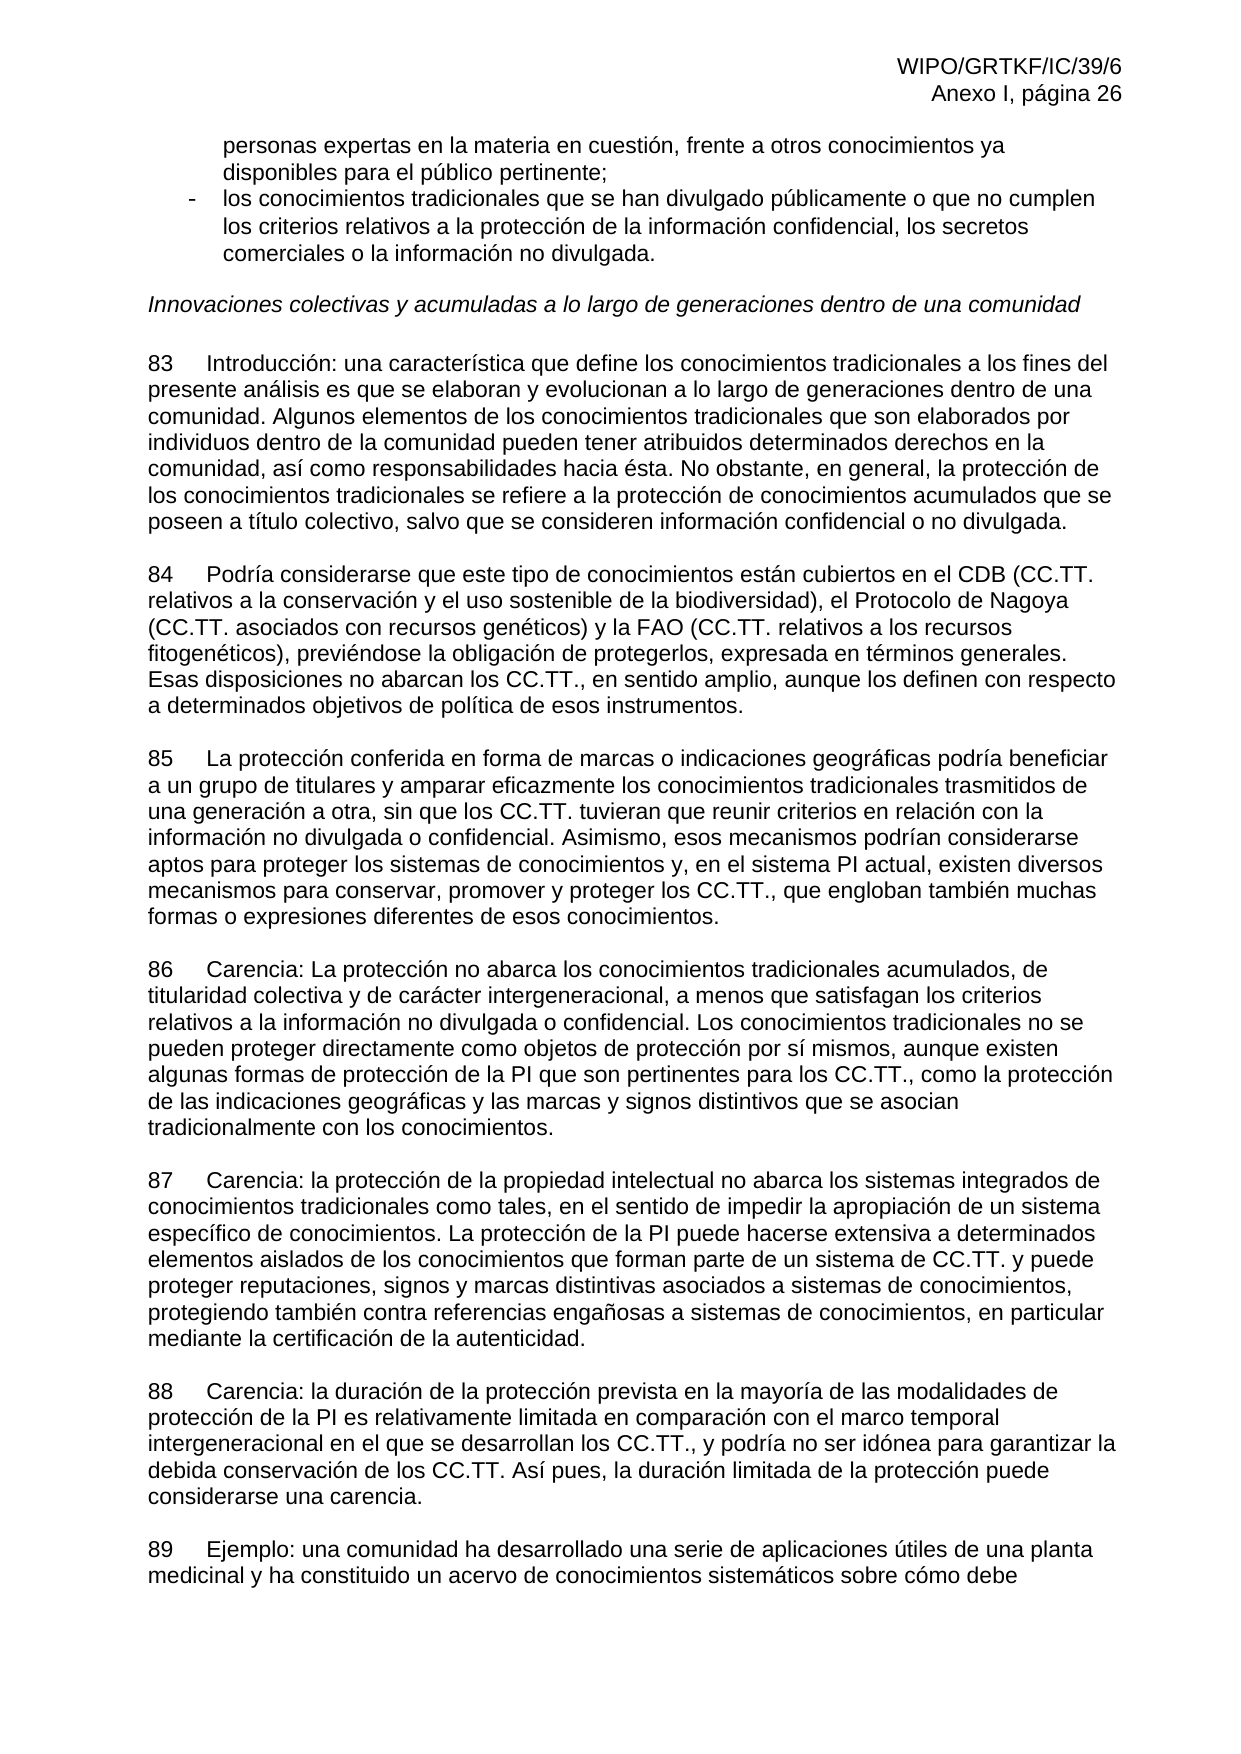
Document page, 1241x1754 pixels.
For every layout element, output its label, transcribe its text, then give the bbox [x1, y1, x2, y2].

text Carencia: la duración de la protección prevista en la mayoría de las modalidades de protección de la PI es relativamente limitada en comparación con el marco temporal intergeneracional en el que se desarrollan los CC.TT., y podría no ser idónea para garantizar la debida conservación de los CC.TT. Así pues, la duración limitada de la protección puede considerarse una carencia. [148, 1378, 1122, 1509]
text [148, 1536, 1122, 1588]
text Carencia: La protección no abarca los conocimientos tradicionales acumulados, de titularidad colectiva y de carácter intergeneracional, a menos que satisfagan los criterios relativos a la información no divulgada o confidencial. Los conocimientos tradicionales no se pueden proteger directamente como objetos de protección por sí mismos, aunque existen algunas formas de protección de la PI que son pertinentes para los CC.TT., como la protección de las indicaciones geográficas y las marcas y signos distintivos que se asocian tradicionalmente con los conocimientos. [148, 956, 1122, 1141]
text Carencia: la protección de la propiedad intelectual no abarca los sistemas integrados de conocimientos tradicionales como tales, en el sentido de impedir la apropiación de un sistema específico de conocimientos. La protección de la PI puede hacerse extensiva a determinados elementos aislados de los conocimientos que forman parte de un sistema de CC.TT. y puede proteger reputaciones, signos y marcas distintivas asociados a sistemas de conocimientos, protegiendo también contra referencias engañosas a sistemas de conocimientos, en particular mediante la certificación de la autenticidad. [148, 1167, 1122, 1351]
text Podría considerarse que este tipo de conocimientos están cubiertos en el CDB (CC.TT. relativos a la conservación y el uso sostenible de la biodiversidad), el Protocolo de Nagoya (CC.TT. asociados con recursos genéticos) y la FAO (CC.TT. relativos a los recursos fitogenéticos), previéndose la obligación de protegerlos, expresada en términos generales. Esas disposiciones no abarcan los CC.TT., en sentido amplio, aunque los definen con respecto a determinados objetivos de política de esos instrumentos. [148, 561, 1122, 719]
subtitle Innovaciones colectivas y acumuladas a lo largo de generaciones dentro de una comunidad [148, 291, 1122, 317]
text La protección conferida en forma de marcas o indicaciones geográficas podría beneficiar a un grupo de titulares y amparar eficazmente los conocimientos tradicionales trasmitidos de una generación a otra, sin que los CC.TT. tuvieran que reunir criterios en relación con la información no divulgada o confidencial. Asimismo, esos mecanismos podrían considerarse aptos para proteger los sistemas de conocimientos y, en el sistema PI actual, existen diversos mecanismos para conservar, promover y proteger los CC.TT., que engloban también muchas formas o expresiones diferentes de esos conocimientos. [148, 745, 1122, 930]
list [185, 132, 1122, 185]
text Introducción: una característica que define los conocimientos tradicionales a los fines del presente análisis es que se elaboran y evolucionan a lo largo de generaciones dentro de una comunidad. Algunos elementos de los conocimientos tradicionales que son elaborados por individuos dentro de la comunidad pueden tener atribuidos determinados derechos en la comunidad, así como responsabilidades hacia ésta. No obstante, en general, la protección de los conocimientos tradicionales se refiere a la protección de conocimientos acumulados que se poseen a título colectivo, salvo que se consideren información confidencial o no divulgada. [148, 350, 1122, 534]
list los conocimientos tradicionales que se han divulgado públicamente o que no cumplen los criterios relativos a la protección de la información confidencial, los secretos comerciales o la información no divulgada. [185, 185, 1122, 266]
